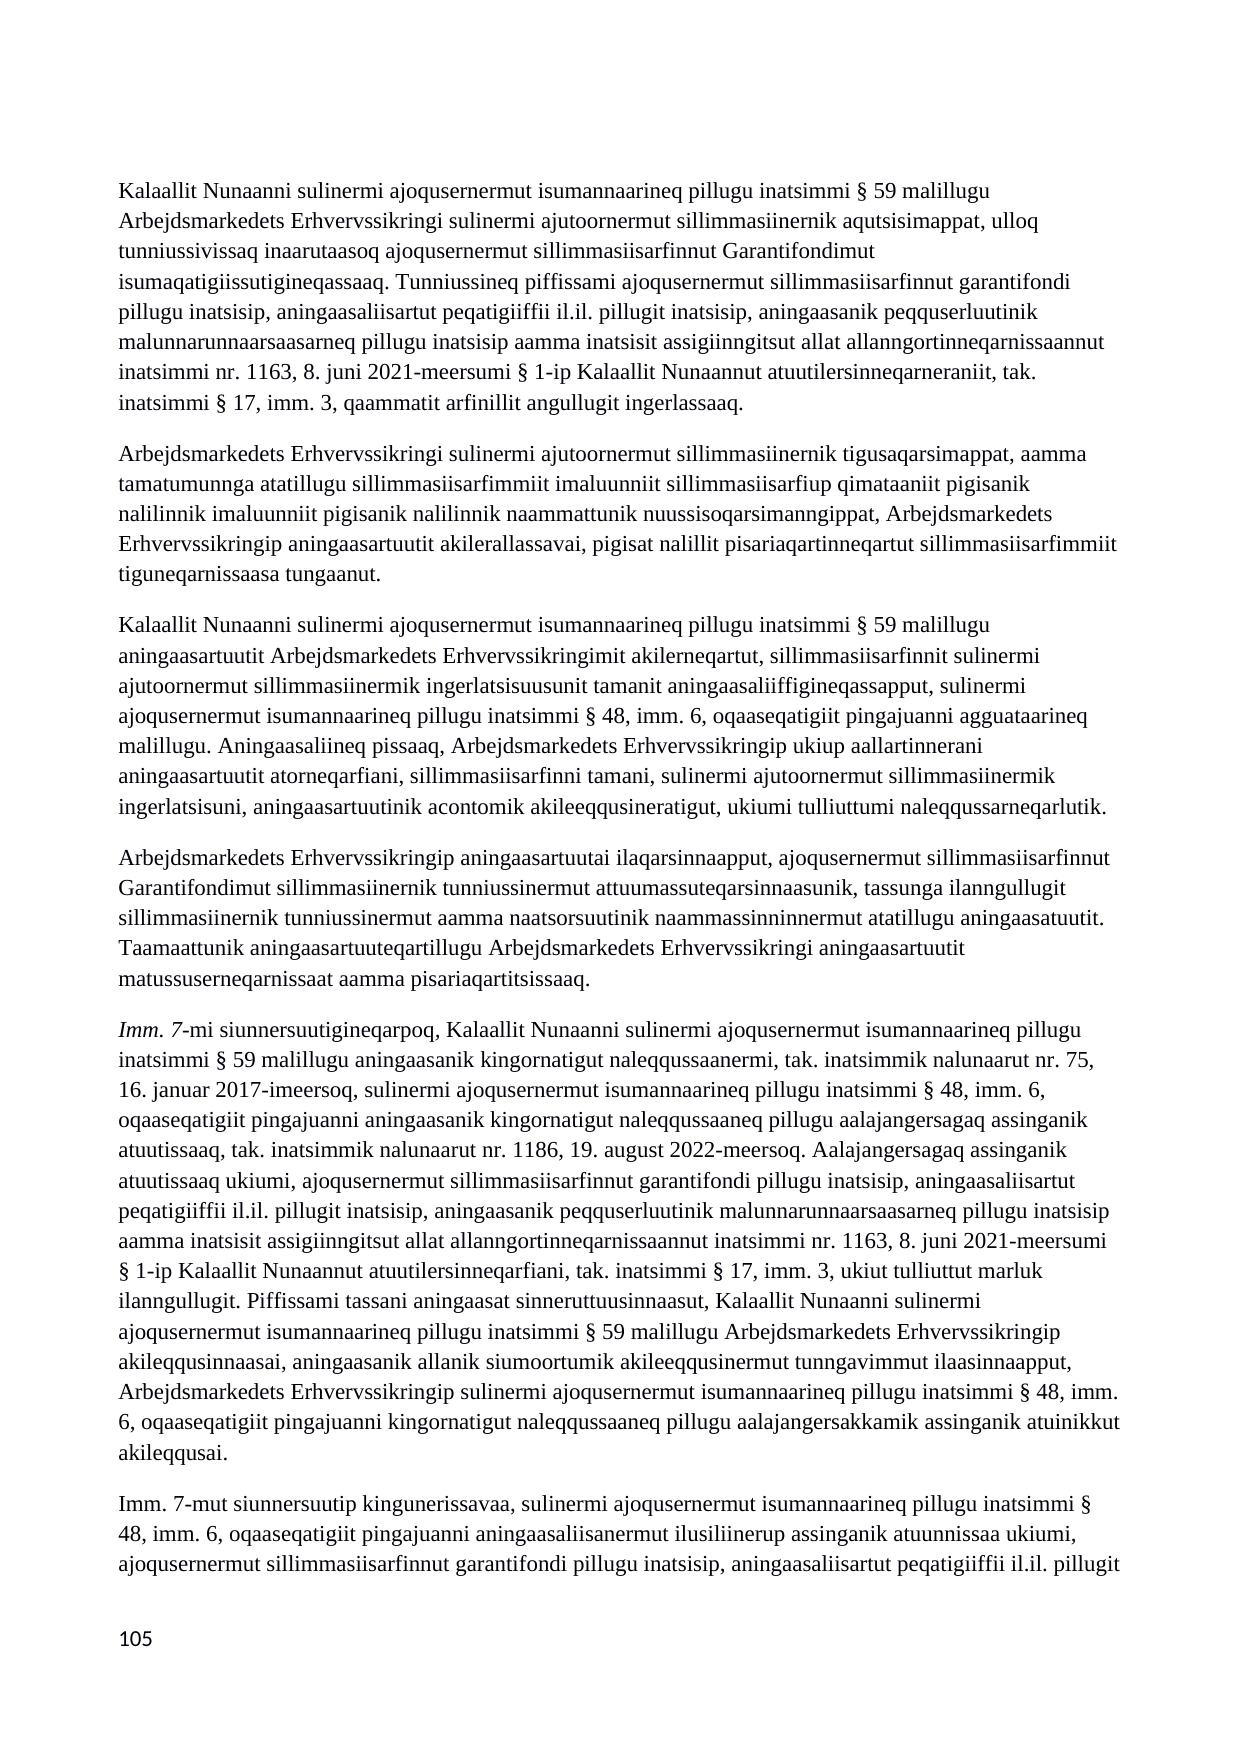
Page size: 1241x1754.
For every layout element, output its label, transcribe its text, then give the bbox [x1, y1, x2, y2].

text Kalaallit Nunaanni sulinermi ajoqusernermut isumannaarineq pillugu inatsimmi § 59 malillugu Arbejdsmarkedets Erhvervssikringi sulinermi ajutoornermut sillimmasiinernik aqutsisimappat, ulloq tunniussivissaq inaarutaasoq ajoqusernermut sillimmasiisarfinnut Garantifondimut isumaqatigiissutigineqassaaq. Tunniussineq piffissami ajoqusernermut sillimmasiisarfinnut garantifondi pillugu inatsisip, aningaasaliisartut peqatigiiffii il.il. pillugit inatsisip, aningaasanik peqquserluutinik malunnarunnaarsaasarneq pillugu inatsisip aamma inatsisit assigiinngitsut allat allanngortinneqarnissaannut inatsimmi nr. 1163, 8. juni 2021-meersumi § 1-ip Kalaallit Nunaannut atuutilersinneqarneraniit, tak. inatsimmi § 17, imm. 3, qaammatit arfinillit angullugit ingerlassaaq. [118, 177, 1122, 415]
text Kalaallit Nunaanni sulinermi ajoqusernermut isumannaarineq pillugu inatsimmi § 59 malillugu aningaasartuutit Arbejdsmarkedets Erhvervssikringimit akilerneqartut, sillimmasiisarfinnit sulinermi ajutoornermut sillimmasiinermik ingerlatsisuusunit tamanit aningaasaliiffigineqassapput, sulinermi ajoqusernermut isumannaarineq pillugu inatsimmi § 48, imm. 6, oqaaseqatigiit pingajuanni agguataarineq malillugu. Aningaasaliineq pissaaq, Arbejdsmarkedets Erhvervssikringip ukiup aallartinnerani aningaasartuutit atorneqarfiani, sillimmasiisarfinni tamani, sulinermi ajutoornermut sillimmasiinermik ingerlatsisuni, aningaasartuutinik acontomik akileeqqusineratigut, ukiumi tulliuttumi naleqqussarneqarlutik. [118, 612, 1122, 819]
text Arbejdsmarkedets Erhvervssikringip aningaasartuutai ilaqarsinnaapput, ajoqusernermut sillimmasiisarfinnut Garantifondimut sillimmasiinernik tunniussinermut attuumassuteqarsinnaasunik, tassunga ilanngullugit sillimmasiinernik tunniussinermut aamma naatsorsuutinik naammassinninnermut atatillugu aningaasatuutit. Taamaattunik aningaasartuuteqartillugu Arbejdsmarkedets Erhvervssikringi aningaasartuutit matussuserneqarnissaat aamma pisariaqartitsissaaq. [118, 844, 1122, 991]
text Imm. 7-mi siunnersuutigineqarpoq, Kalaallit Nunaanni sulinermi ajoqusernermut isumannaarineq pillugu inatsimmi § 59 malillugu aningaasanik kingornatigut naleqqussaanermi, tak. inatsimmik nalunaarut nr. 75, 16. januar 2017-imeersoq, sulinermi ajoqusernermut isumannaarineq pillugu inatsimmi § 48, imm. 6, oqaaseqatigiit pingajuanni aningaasanik kingornatigut naleqqussaaneq pillugu aalajangersagaq assinganik atuutissaaq, tak. inatsimmik nalunaarut nr. 1186, 19. august 2022-meersoq. Aalajangersagaq assinganik atuutissaaq ukiumi, ajoqusernermut sillimmasiisarfinnut garantifondi pillugu inatsisip, aningaasaliisartut peqatigiiffii il.il. pillugit inatsisip, aningaasanik peqquserluutinik malunnarunnaarsaasarneq pillugu inatsisip aamma inatsisit assigiinngitsut allat allanngortinneqarnissaannut inatsimmi nr. 1163, 8. juni 2021-meersumi § 1-ip Kalaallit Nunaannut atuutilersinneqarfiani, tak. inatsimmi § 17, imm. 3, ukiut tulliuttut marluk ilanngullugit. Piffissami tassani aningaasat sinneruttuusinnaasut, Kalaallit Nunaanni sulinermi ajoqusernermut isumannaarineq pillugu inatsimmi § 59 malillugu Arbejdsmarkedets Erhvervssikringip akileqqusinnaasai, aningaasanik allanik siumoortumik akileeqqusinermut tunngavimmut ilaasinnaapput, Arbejdsmarkedets Erhvervssikringip sulinermi ajoqusernermut isumannaarineq pillugu inatsimmi § 48, imm. 6, oqaaseqatigiit pingajuanni kingornatigut naleqqussaaneq pillugu aalajangersakkamik assinganik atuinikkut akileqqusai. [118, 1016, 1122, 1465]
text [118, 1490, 1122, 1576]
text Arbejdsmarkedets Erhvervssikringi sulinermi ajutoornermut sillimmasiinernik tigusaqarsimappat, aamma tamatumunnga atatillugu sillimmasiisarfimmiit imaluunniit sillimmasiisarfiup qimataaniit pigisanik nalilinnik imaluunniit pigisanik nalilinnik naammattunik nuussisoqarsimanngippat, Arbejdsmarkedets Erhvervssikringip aningaasartuutit akilerallassavai, pigisat nalillit pisariaqartinneqartut sillimmasiisarfimmiit tiguneqarnissaasa tungaanut. [118, 440, 1122, 587]
